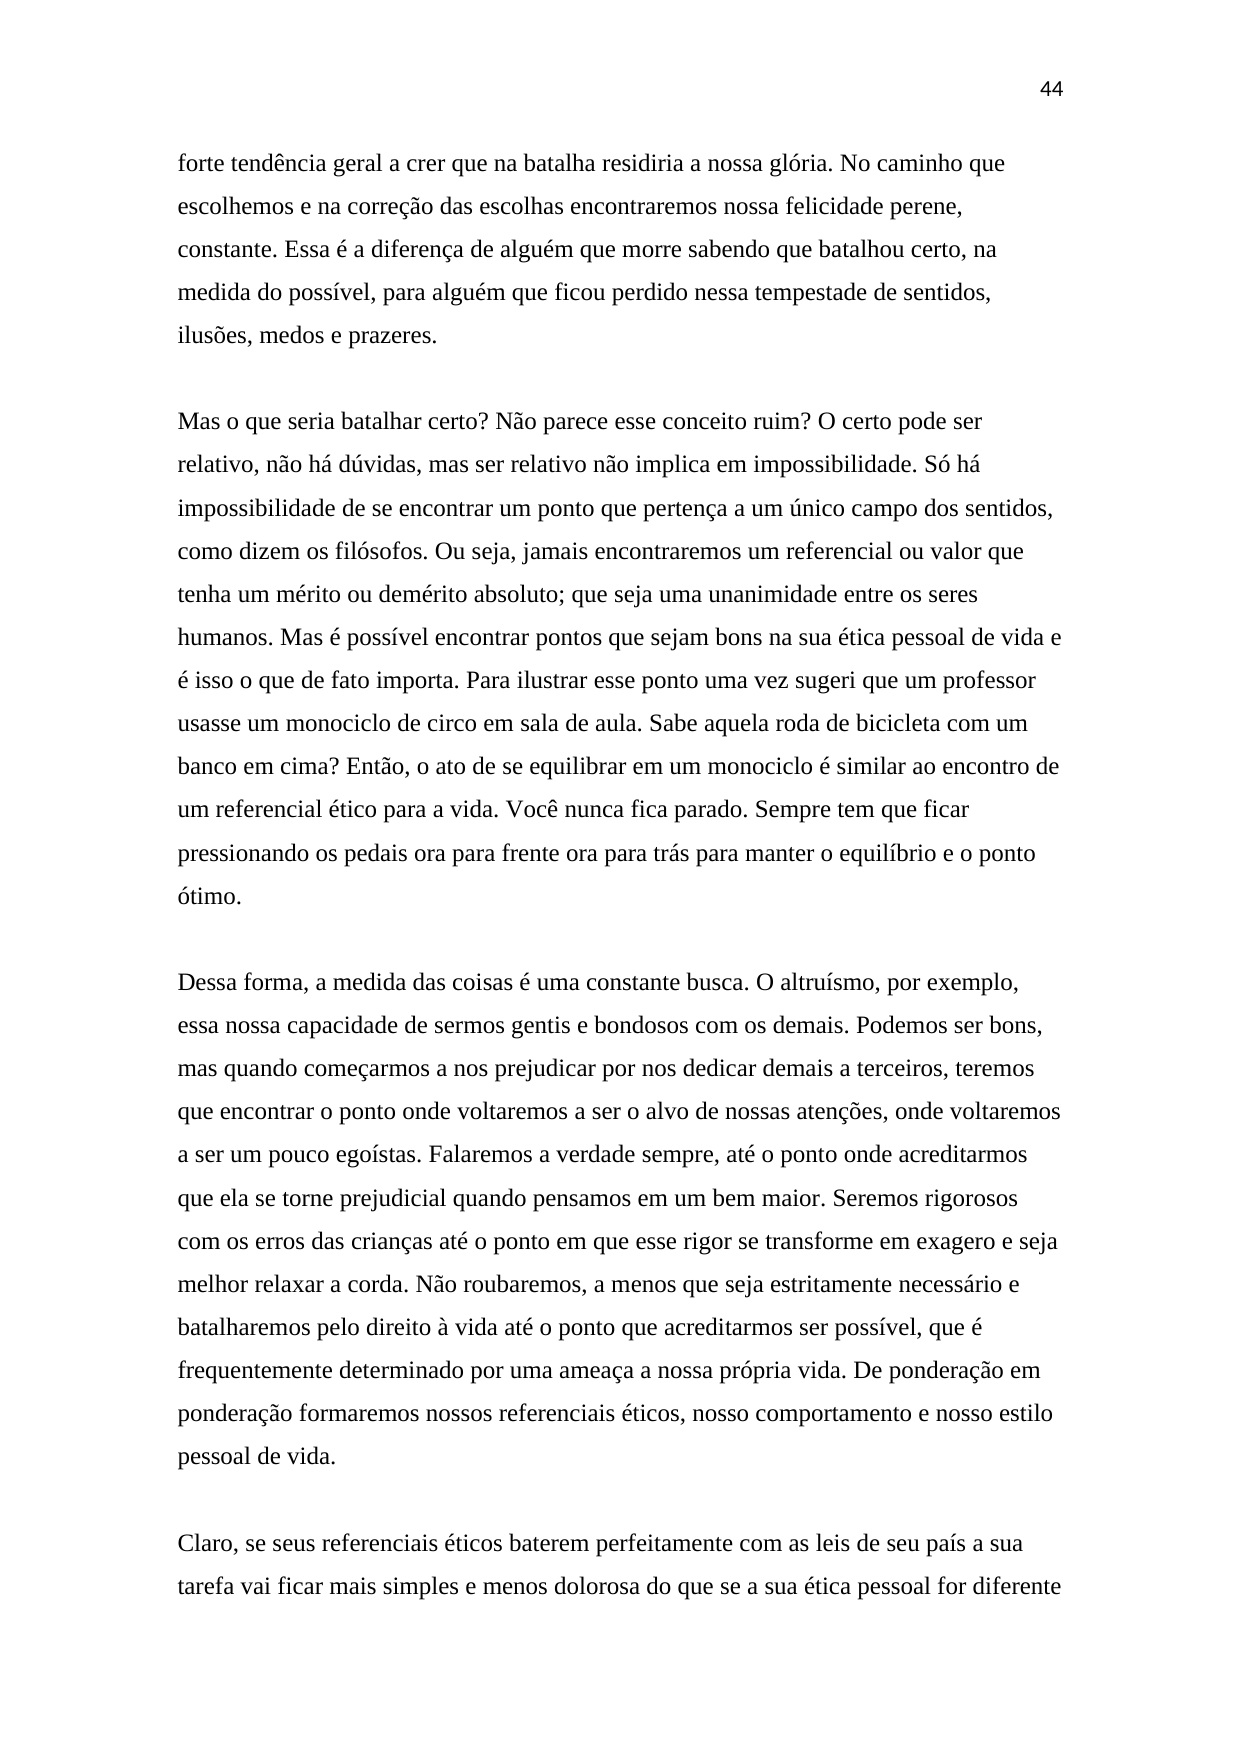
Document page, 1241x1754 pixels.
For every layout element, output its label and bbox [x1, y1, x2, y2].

text [177, 148, 1063, 1599]
